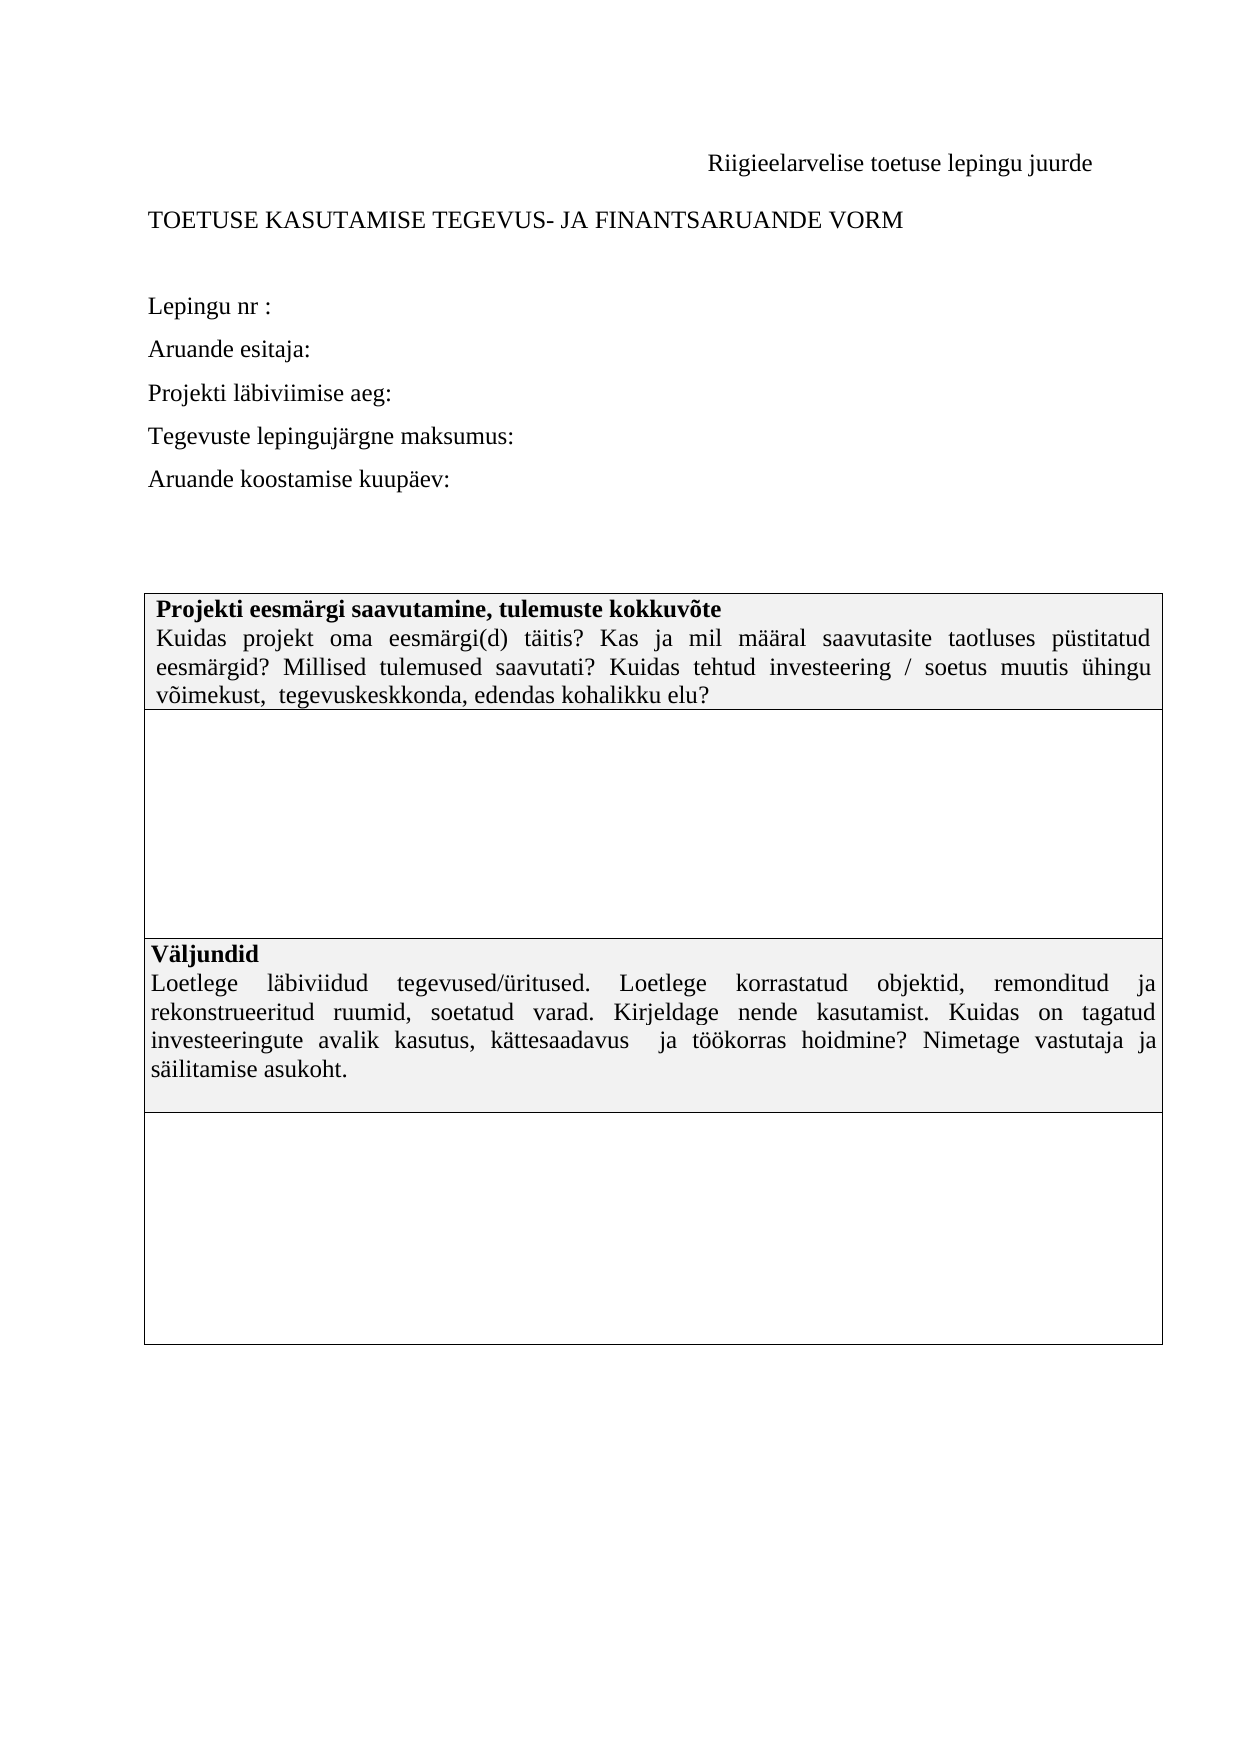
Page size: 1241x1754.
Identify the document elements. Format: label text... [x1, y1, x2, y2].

table_header Projekti eesmärgi saavutamine, tulemuste kokkuvõte Kuidas projekt oma eesmärgi(d) täitis? Kas ja mil määral saavutasite taotluses püstitatud eesmärgid? Millised tulemused saavutati? Kuidas tehtud investeering / soetus muutis ühingu võimekust, tegevuskeskkonda, edendas kohalikku elu? [698, 594, 1162, 709]
text Lepingu nr : [148, 291, 1093, 320]
text Projekti läbiviimise aeg: [148, 378, 1093, 406]
text TOETUSE KASUTAMISE TEGEVUS- JA FINANTSARUANDE VORM [148, 205, 1093, 234]
text Riigieelarvelise toetuse lepingu juurde [148, 148, 1093, 176]
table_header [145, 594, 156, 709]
table_cell [145, 1113, 1162, 1344]
table_cell Väljundid Loetlege läbiviidud tegevused/üritused. Loetlege korrastatud objektid, remonditud ja rekonstrueeritud ruumid, soetatud varad. Kirjeldage nende kasutamist. Kuidas on tagatud investeeringute avalik kasutus, kättesaadavus ja töökorras hoidmine? Nimetage vastutaja ja säilitamise asukoht. [145, 939, 1162, 1112]
table_cell [145, 710, 1162, 938]
text Aruande koostamise kuupäev: [148, 464, 1093, 493]
text Tegevuste lepingujärgne maksumus: [148, 421, 1093, 449]
text Aruande esitaja: [148, 334, 1093, 363]
